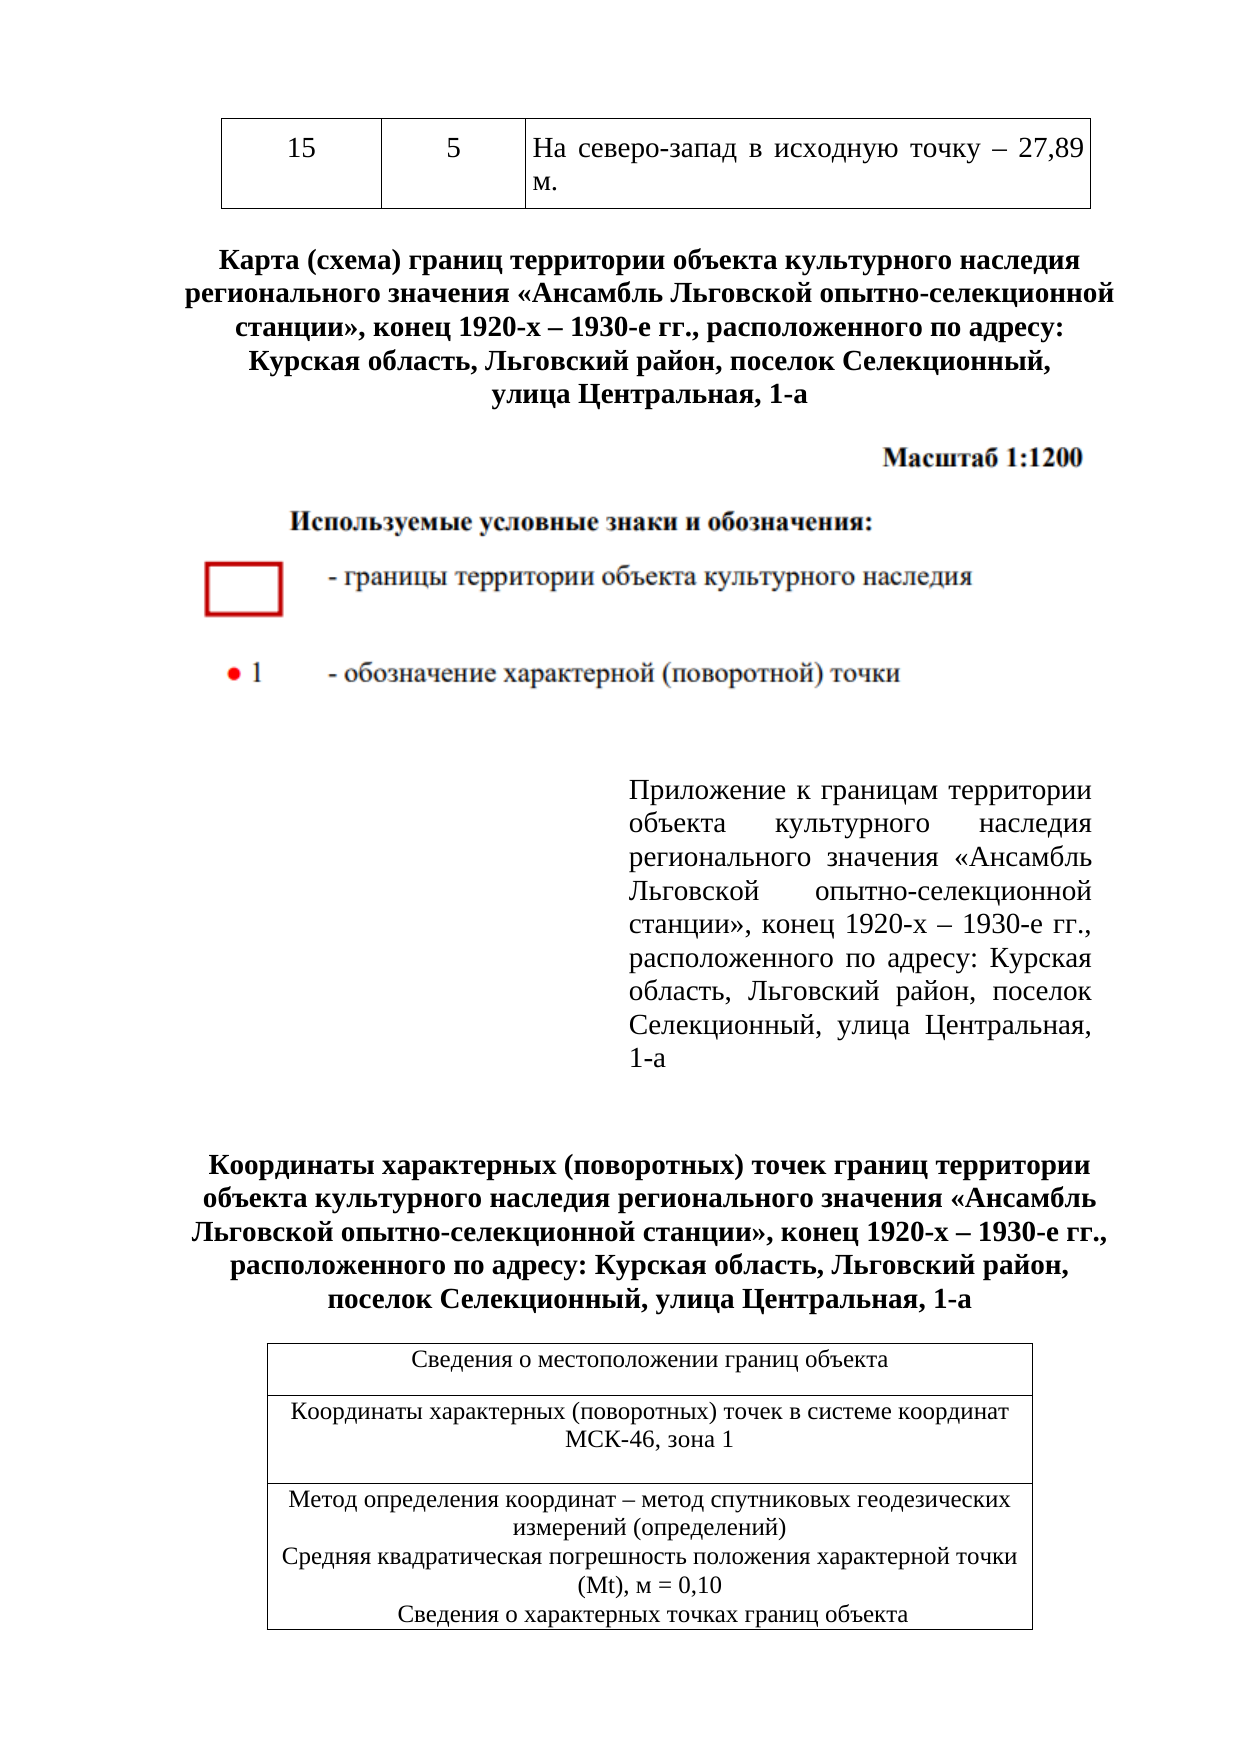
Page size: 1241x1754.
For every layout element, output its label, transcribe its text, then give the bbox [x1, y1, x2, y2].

table_cell Координаты характерных (поворотных) точек в системе координат МСК-46, зона 1 [268, 1396, 1032, 1483]
table_header Сведения о местоположении границ объекта [268, 1344, 1032, 1395]
table_cell На северо-запад в исходную точку – 27,89 м. [526, 119, 1090, 207]
text Карта (схема) границ территории объекта культурного наследия регионального значения «Ансамбль Льговской опытно-селекционной станции», конец 1920-х – 1930-е гг., расположенного по адресу: [177, 242, 1122, 343]
picture [177, 443, 1123, 716]
table_cell 5 [382, 119, 525, 207]
text Курская область, Льговский район, поселок Селекционный, [177, 343, 1122, 376]
table_header Приложение к границам территории объекта культурного наследия регионального значения «Ансамбль Льговской опытно-селекционной станции», конец 1920-х – 1930-е гг., расположенного по адресу: Курская область, Льговский район, поселок Селекционный, улица Центральная, 1-а [618, 737, 1103, 1134]
table_cell 15 [222, 119, 381, 207]
table_cell Метод определения координат – метод спутниковых геодезических измерений (определений) Средняя квадратическая погрешность положения характерной точки (Мt), м = 0,10 Сведения о характерных точках границ объекта [268, 1484, 1032, 1629]
text улица Центральная, 1-а [177, 376, 1122, 410]
text Координаты характерных (поворотных) точек границ территории объекта культурного наследия регионального значения «Ансамбль Льговской опытно-селекционной станции», конец 1920-х – 1930-е гг., расположенного по адресу: Курская область, Льговский район, поселок Селекционный, улица Центральная, 1-а [177, 1147, 1122, 1314]
